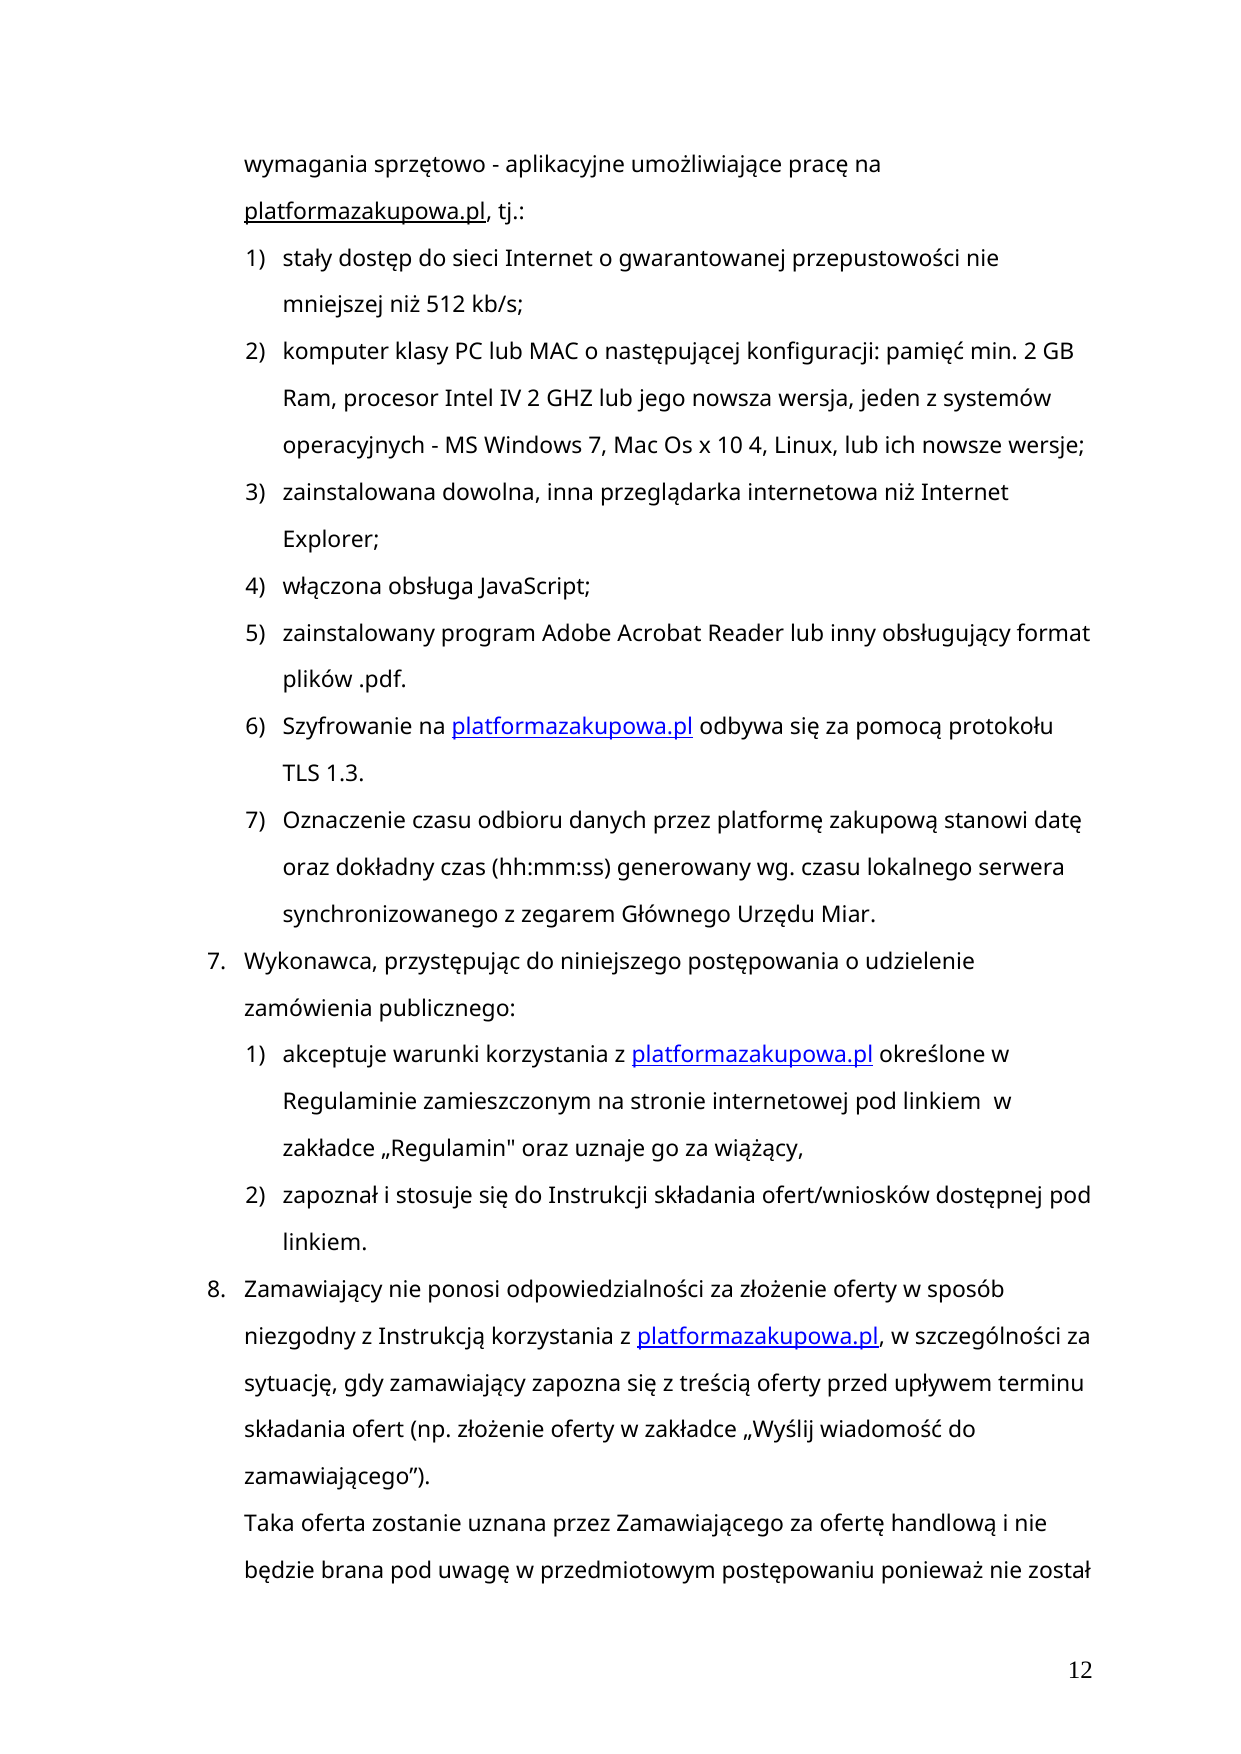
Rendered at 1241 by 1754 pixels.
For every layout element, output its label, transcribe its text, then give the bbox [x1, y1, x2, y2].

list włączona obsługa JavaScript; [245, 569, 1092, 601]
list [207, 148, 1092, 226]
list akceptuje warunki korzystania z platformazakupowa.pl określone w Regulaminie zamieszczonym na stronie internetowej pod linkiem w zakładce „Regulamin" oraz uznaje go za wiążący, [245, 1038, 1092, 1163]
list stały dostęp do sieci Internet o gwarantowanej przepustowości nie mniejszej niż 512 kb/s; [245, 241, 1092, 319]
list zainstalowana dowolna, inna przeglądarka internetowa niż Internet Explorer; [245, 476, 1092, 554]
list zapoznał i stosuje się do Instrukcji składania ofert/wniosków dostępnej pod linkiem. [245, 1179, 1092, 1257]
list Wykonawca, przystępując do niniejszego postępowania o udzielenie zamówienia publicznego: [207, 944, 1092, 1023]
list Oznaczenie czasu odbioru danych przez platformę zakupową stanowi datę oraz dokładny czas (hh:mm:ss) generowany wg. czasu lokalnego serwera synchronizowanego z zegarem Głównego Urzędu Miar. [245, 804, 1092, 929]
list zainstalowany program Adobe Acrobat Reader lub inny obsługujący format plików .pdf. [245, 616, 1092, 694]
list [207, 1273, 1092, 1585]
list komputer klasy PC lub MAC o następującej konfiguracji: pamięć min. 2 GB Ram, procesor Intel IV 2 GHZ lub jego nowsza wersja, jeden z systemów operacyjnych - MS Windows 7, Mac Os x 10 4, Linux, lub ich nowsze wersje; [245, 335, 1092, 460]
list Szyfrowanie na platformazakupowa.pl odbywa się za pomocą protokołu TLS 1.3. [245, 710, 1092, 788]
